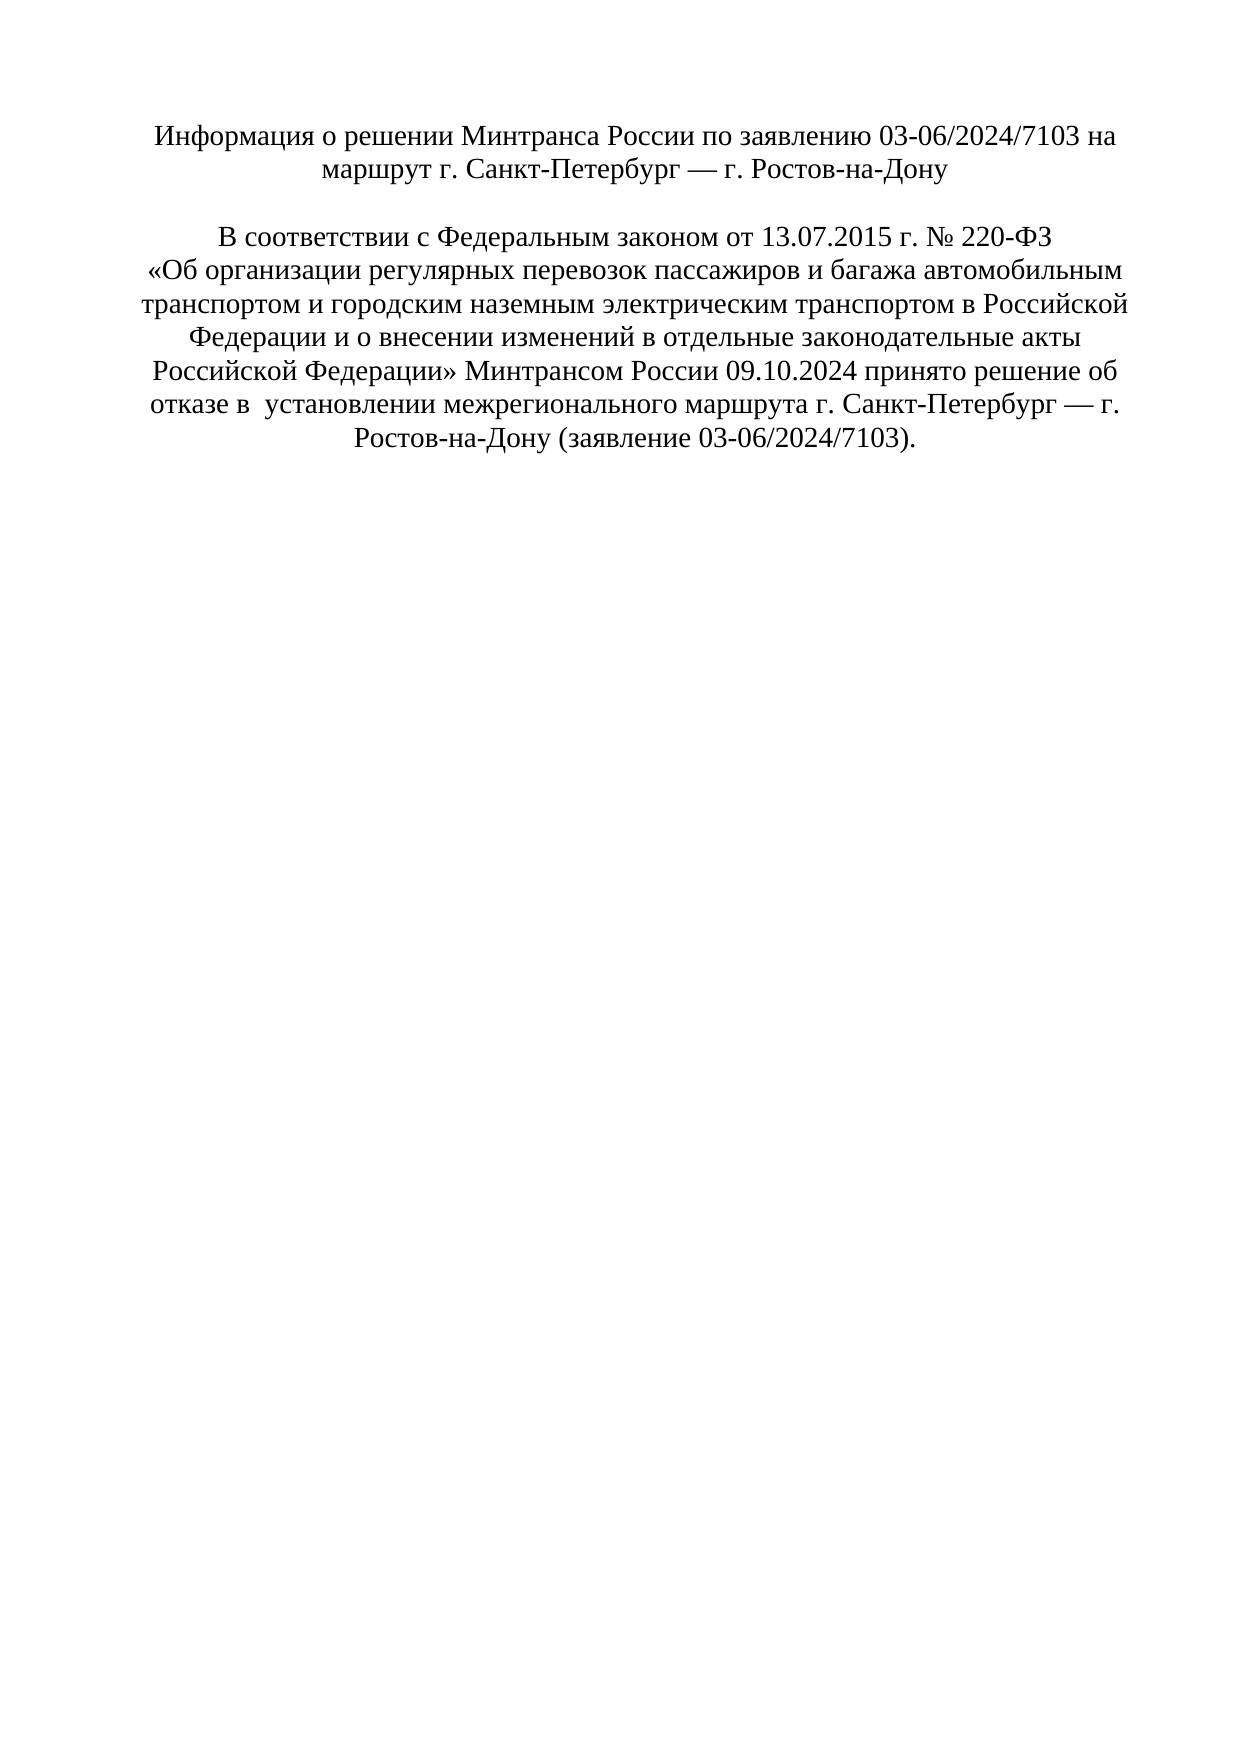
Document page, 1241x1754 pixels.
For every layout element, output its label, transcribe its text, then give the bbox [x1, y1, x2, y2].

text Информация о решении Минтранса России по заявлению 03-06/2024/7103 на маршрут г. Санкт-Петербург — г. Ростов-на-Дону [118, 118, 1152, 185]
text В соответствии с Федеральным законом от 13.07.2015 г. № 220-ФЗ «Об организации регулярных перевозок пассажиров и багажа автомобильным транспортом и городским наземным электрическим транспортом в Российской Федерации и о внесении изменений в отдельные законодательные акты Российской Федерации» Минтрансом России 09.10.2024 принято решение об отказе в установлении межрегионального маршрута г. Санкт-Петербург — г. Ростов-на-Дону (заявление 03-06/2024/7103). [118, 219, 1152, 453]
